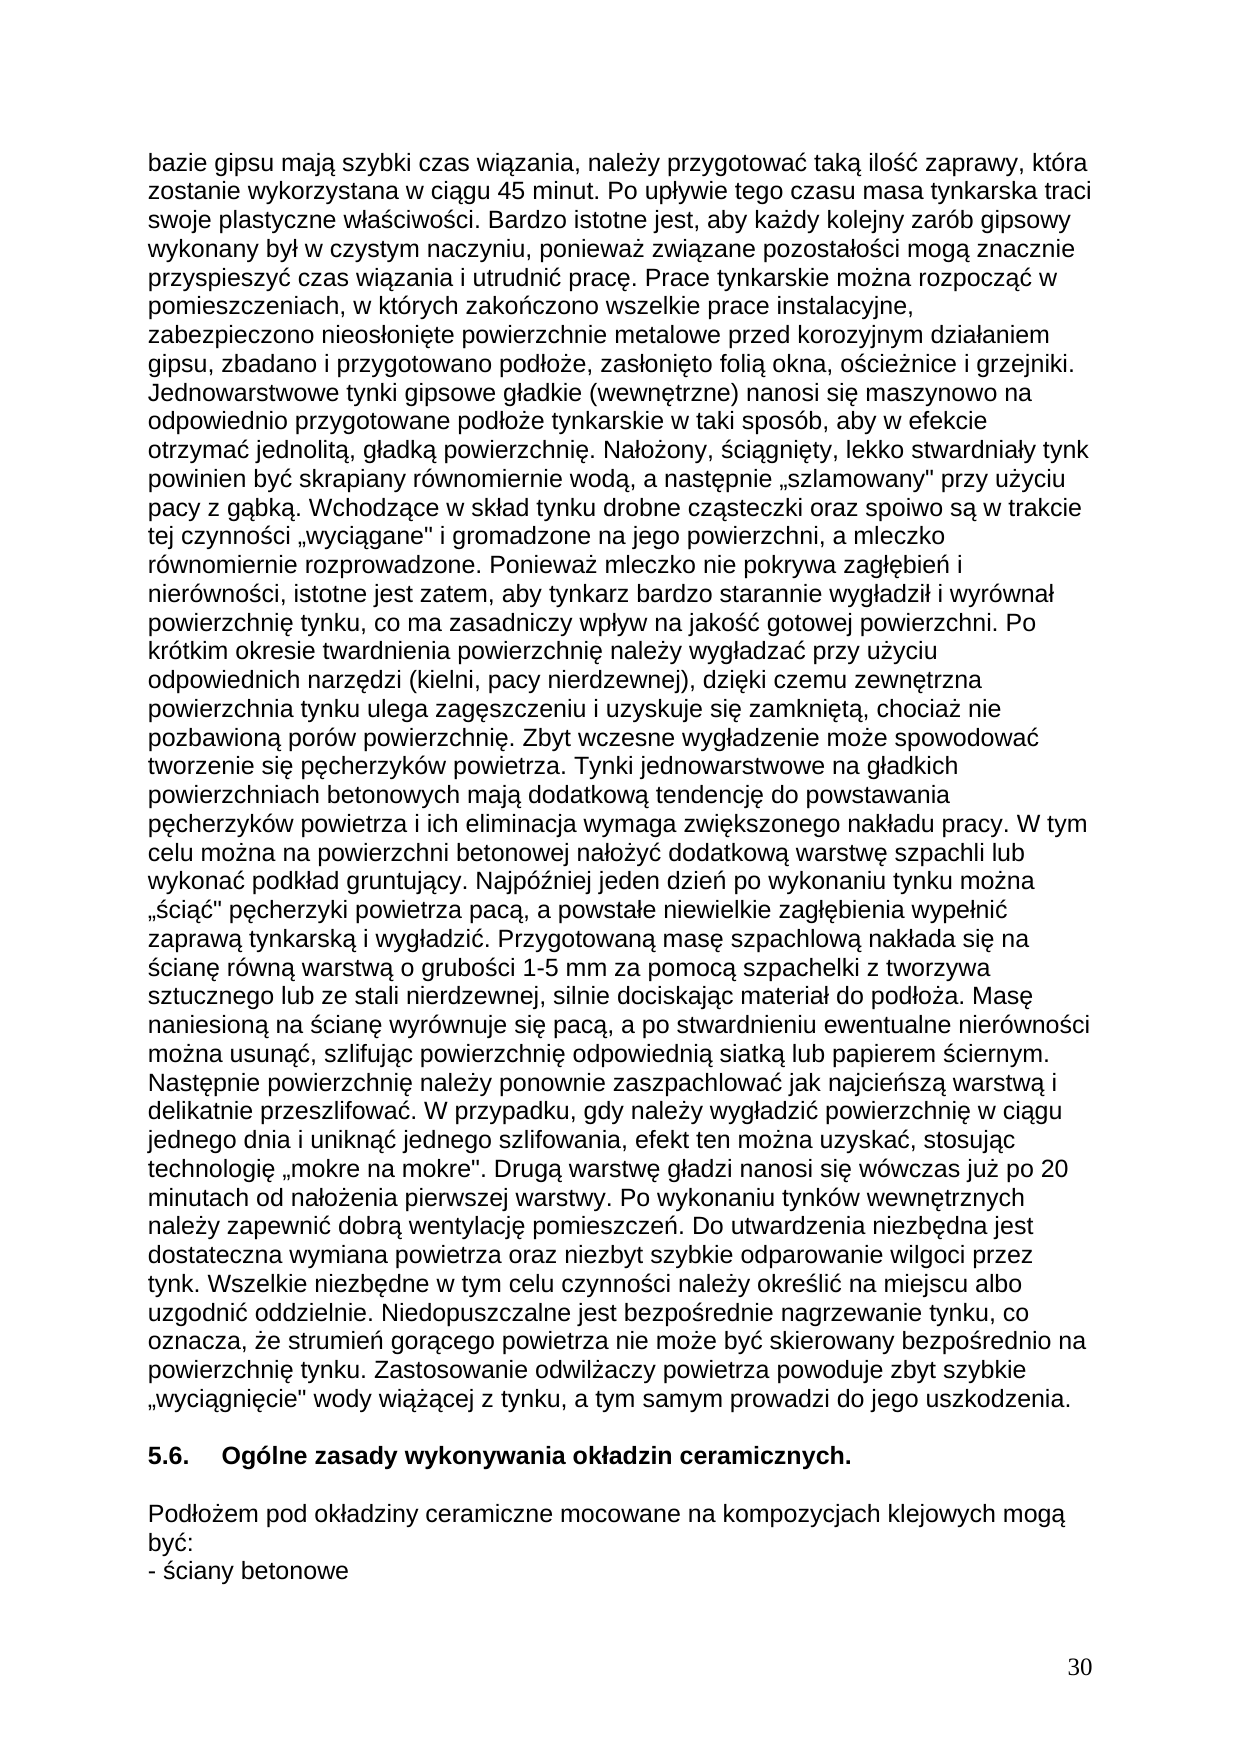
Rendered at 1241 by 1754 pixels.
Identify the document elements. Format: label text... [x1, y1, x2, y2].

text powierzchnia tynku ulega zagęszczeniu i uzyskuje się zamkniętą, chociaż nie pozbawioną porów powierzchnię. Zbyt wczesne wygładzenie może spowodować tworzenie się pęcherzyków powietrza. Tynki jednowarstwowe na gładkich powierzchniach betonowych mają dodatkową tendencję do powstawania pęcherzyków powietrza i ich eliminacja wymaga zwiększonego nakładu pracy. W tym celu można na powierzchni betonowej nałożyć dodatkową warstwę szpachli lub wykonać podkład gruntujący. Najpóźniej jeden dzień po wykonaniu tynku można „ściąć" pęcherzyki powietrza pacą, a powstałe niewielkie zagłębienia wypełnić zaprawą tynkarską i wygładzić. Przygotowaną masę szpachlową nakłada się na ścianę równą warstwą o grubości 1-5 mm za pomocą szpachelki z tworzywa [148, 694, 1093, 981]
text Podłożem pod okładziny ceramiczne mocowane na kompozycjach klejowych mogą być: [148, 1499, 1093, 1556]
text 5.6. Ogólne zasady wykonywania okładzin ceramicznych. [148, 1441, 1093, 1470]
text sztucznego lub ze stali nierdzewnej, silnie dociskając materiał do podłoża. Masę naniesioną na ścianę wyrównuje się pacą, a po stwardnieniu ewentualne nierówności można usunąć, szlifując powierzchnię odpowiednią siatką lub papierem ściernym. Następnie powierzchnię należy ponownie zaszpachlować jak najcieńszą warstwą i delikatnie przeszlifować. W przypadku, gdy należy wygładzić powierzchnię w ciągu jednego dnia i uniknąć jednego szlifowania, efekt ten można uzyskać, stosując technologię „mokre na mokre". Drugą warstwę gładzi nanosi się wówczas już po 20 minutach od nałożenia pierwszej warstwy. Po wykonaniu tynków wewnętrznych należy zapewnić dobrą wentylację pomieszczeń. Do utwardzenia niezbędna jest dostateczna wymiana powietrza oraz niezbyt szybkie odparowanie wilgoci przez tynk. Wszelkie niezbędne w tym celu czynności należy określić na miejscu albo uzgodnić oddzielnie. Niedopuszczalne jest bezpośrednie nagrzewanie tynku, co [148, 981, 1093, 1326]
text „wyciągnięcie" wody wiążącej z tynku, a tym samym prowadzi do jego uszkodzenia. [148, 1384, 1093, 1413]
text zabezpieczono nieosłonięte powierzchnie metalowe przed korozyjnym działaniem gipsu, zbadano i przygotowano podłoże, zasłonięto folią okna, ościeżnice i grzejniki. [148, 320, 1093, 378]
text - ściany betonowe [148, 1556, 1093, 1585]
text Jednowarstwowe tynki gipsowe gładkie (wewnętrzne) nanosi się maszynowo na [148, 378, 1093, 406]
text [148, 148, 1093, 320]
text oznacza, że strumień gorącego powietrza nie może być skierowany bezpośrednio na [148, 1326, 1093, 1355]
text powierzchnię tynku. Zastosowanie odwilżaczy powietrza powoduje zbyt szybkie [148, 1355, 1093, 1384]
text odpowiednio przygotowane podłoże tynkarskie w taki sposób, aby w efekcie otrzymać jednolitą, gładką powierzchnię. Nałożony, ściągnięty, lekko stwardniały tynk powinien być skrapiany równomiernie wodą, a następnie „szlamowany" przy użyciu pacy z gąbką. Wchodzące w skład tynku drobne cząsteczki oraz spoiwo są w trakcie tej czynności „wyciągane" i gromadzone na jego powierzchni, a mleczko równomiernie rozprowadzone. Ponieważ mleczko nie pokrywa zagłębień i nierówności, istotne jest zatem, aby tynkarz bardzo starannie wygładził i wyrównał powierzchnię tynku, co ma zasadniczy wpływ na jakość gotowej powierzchni. Po krótkim okresie twardnienia powierzchnię należy wygładzać przy użyciu odpowiednich narzędzi (kielni, pacy nierdzewnej), dzięki czemu zewnętrzna [148, 406, 1093, 694]
